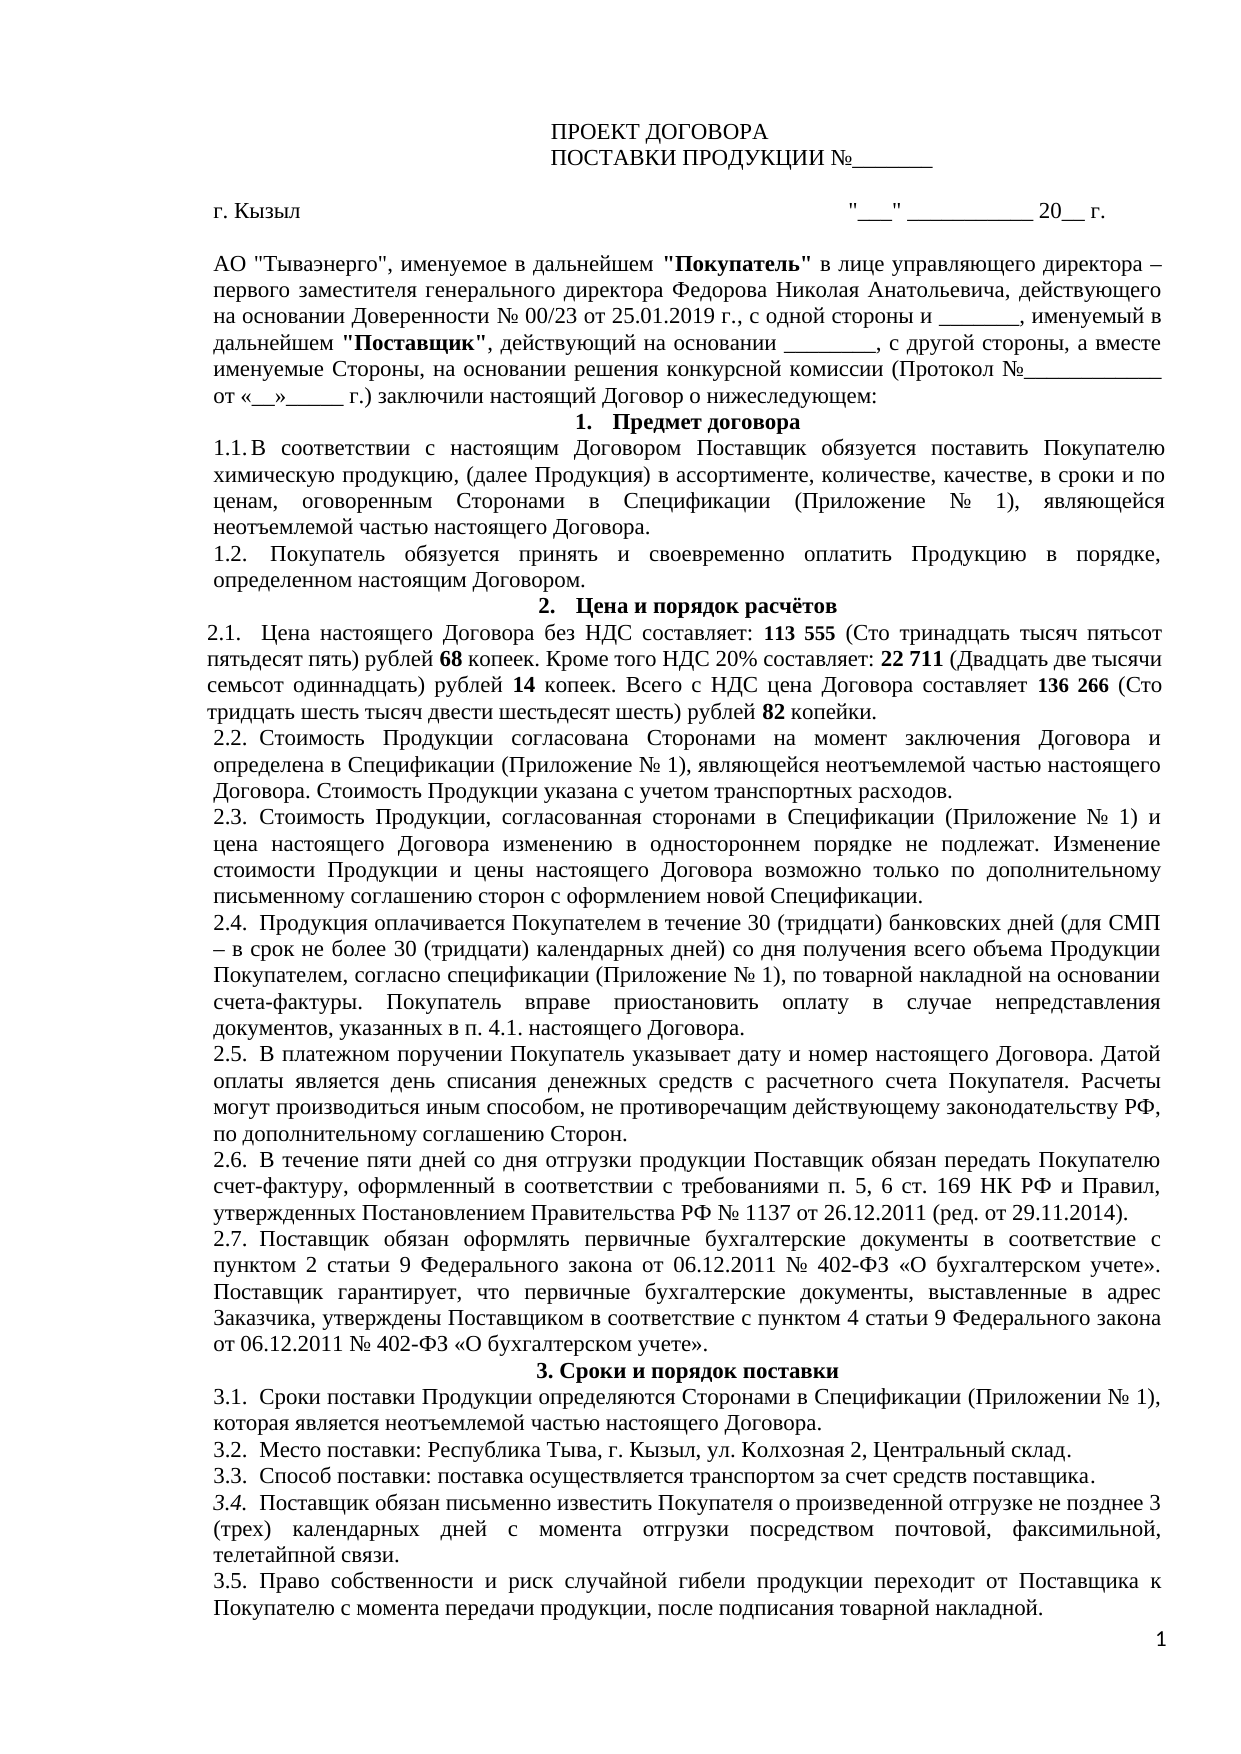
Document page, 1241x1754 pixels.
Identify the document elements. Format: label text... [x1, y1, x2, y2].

list Способ поставки: поставка осуществляется транспортом за счет средств поставщика. [213, 1462, 1167, 1488]
list Поставщик обязан письменно известить Покупателя о произведенной отгрузке не позднее 3 (трех) календарных дней с момента отгрузки посредством почтовой, факсимильной, телетайпной связи. [213, 1488, 1162, 1568]
list В течение пяти дней со дня отгрузки продукции Поставщик обязан передать Покупателю счет-фактуру, оформленный в соответствии с требованиями п. 5, 6 ст. 169 НК РФ и Правил, утвержденных Постановлением Правительства РФ № 1137 от 26.12.2011 (ред. от 29.11.2014). [213, 1146, 1162, 1225]
text АО "Тываэнерго", именуемое в дальнейшем "Покупатель" в лице управляющего директора – первого заместителя генерального директора Федорова Николая Анатольевича, действующего на основании Доверенности № 00/23 от 25.01.2019 г., с одной стороны и _______, именуемый в дальнейшем "Поставщик", действующий на основании ________, с другой стороны, а вместе именуемые Стороны, на основании решения конкурсной комиссии (Протокол №____________ от «__»_____ г.) заключили настоящий Договор о нижеследующем: [213, 250, 1162, 408]
list Право собственности и риск случайной гибели продукции переходит от Поставщика к Покупателю с момента передачи продукции, после подписания товарной накладной. [213, 1568, 1162, 1620]
list Поставщик обязан оформлять первичные бухгалтерские документы в соответствие с пунктом 2 статьи 9 Федерального закона от 06.12.2011 № 402-ФЗ «О бухгалтерском учете». Поставщик гарантирует, что первичные бухгалтерские документы, выставленные в адрес Заказчика, утверждены Поставщиком в соответствие с пунктом 4 статьи 9 Федерального закона от 06.12.2011 № 402-ФЗ «О бухгалтерском учете». [213, 1225, 1162, 1357]
list В соответствии с настоящим Договором Поставщик обязуется поставить Покупателю химическую продукцию, (далее Продукция) в ассортименте, количестве, качестве, в сроки и по ценам, оговоренным Сторонами в Спецификации (Приложение № 1), являющейся неотъемлемой частью настоящего Договора. [213, 434, 1167, 540]
list Покупатель обязуется принять и своевременно оплатить Продукцию в порядке, определенном настоящим Договором. [213, 540, 1162, 592]
list Сроки поставки Продукции определяются Сторонами в Спецификации (Приложении № 1), которая является неотъемлемой частью настоящего Договора. [213, 1383, 1162, 1436]
text г. Кызыл "___" ___________ 20__ г. [213, 197, 1162, 223]
list 3. Сроки и порядок поставки [176, 1357, 1162, 1383]
list Цена настоящего Договора без НДС составляет: 113 555 (Сто тринадцать тысяч пятьсот пятьдесят пять) рублей 68 копеек. Кроме того НДС 20% составляет: 22 711 (Двадцать две тысячи семьсот одиннадцать) рублей 14 копеек. Всего с НДС цена Договора составляет 136 266 (Сто тридцать шесть тысяч двести шестьдесят шесть) рублей 82 копейки. [207, 619, 1162, 724]
list Стоимость Продукции согласована Сторонами на момент заключения Договора и определена в Спецификации (Приложение № 1), являющейся неотъемлемой частью настоящего Договора. Стоимость Продукции указана с учетом транспортных расходов. [213, 724, 1162, 803]
list Предмет договора [213, 408, 1162, 434]
list Цена и порядок расчётов [213, 592, 1162, 619]
title ПРОЕКТ ДОГОВОРА [207, 118, 1240, 144]
title ПОСТАВКИ ПРОДУКЦИИ №_______ [213, 144, 1240, 171]
list Место поставки: Республика Тыва, г. Кызыл, ул. Колхозная 2, Центральный склад. [213, 1436, 1162, 1462]
list Продукция оплачивается Покупателем в течение 30 (тридцати) банковских дней (для СМП – в срок не более 30 (тридцати) календарных дней) со дня получения всего объема Продукции Покупателем, согласно спецификации (Приложение № 1), по товарной накладной на основании счета-фактуры. Покупатель вправе приостановить оплату в случае непредставления документов, указанных в п. 4.1. настоящего Договора. [213, 909, 1162, 1041]
list Стоимость Продукции, согласованная сторонами в Спецификации (Приложение № 1) и цена настоящего Договора изменению в одностороннем порядке не подлежат. Изменение стоимости Продукции и цены настоящего Договора возможно только по дополнительному письменному соглашению сторон с оформлением новой Спецификации. [213, 803, 1162, 909]
list В платежном поручении Покупатель указывает дату и номер настоящего Договора. Датой оплаты является день списания денежных средств с расчетного счета Покупателя. Расчеты могут производиться иным способом, не противоречащим действующему законодательству РФ, по дополнительному соглашению Сторон. [213, 1041, 1162, 1146]
